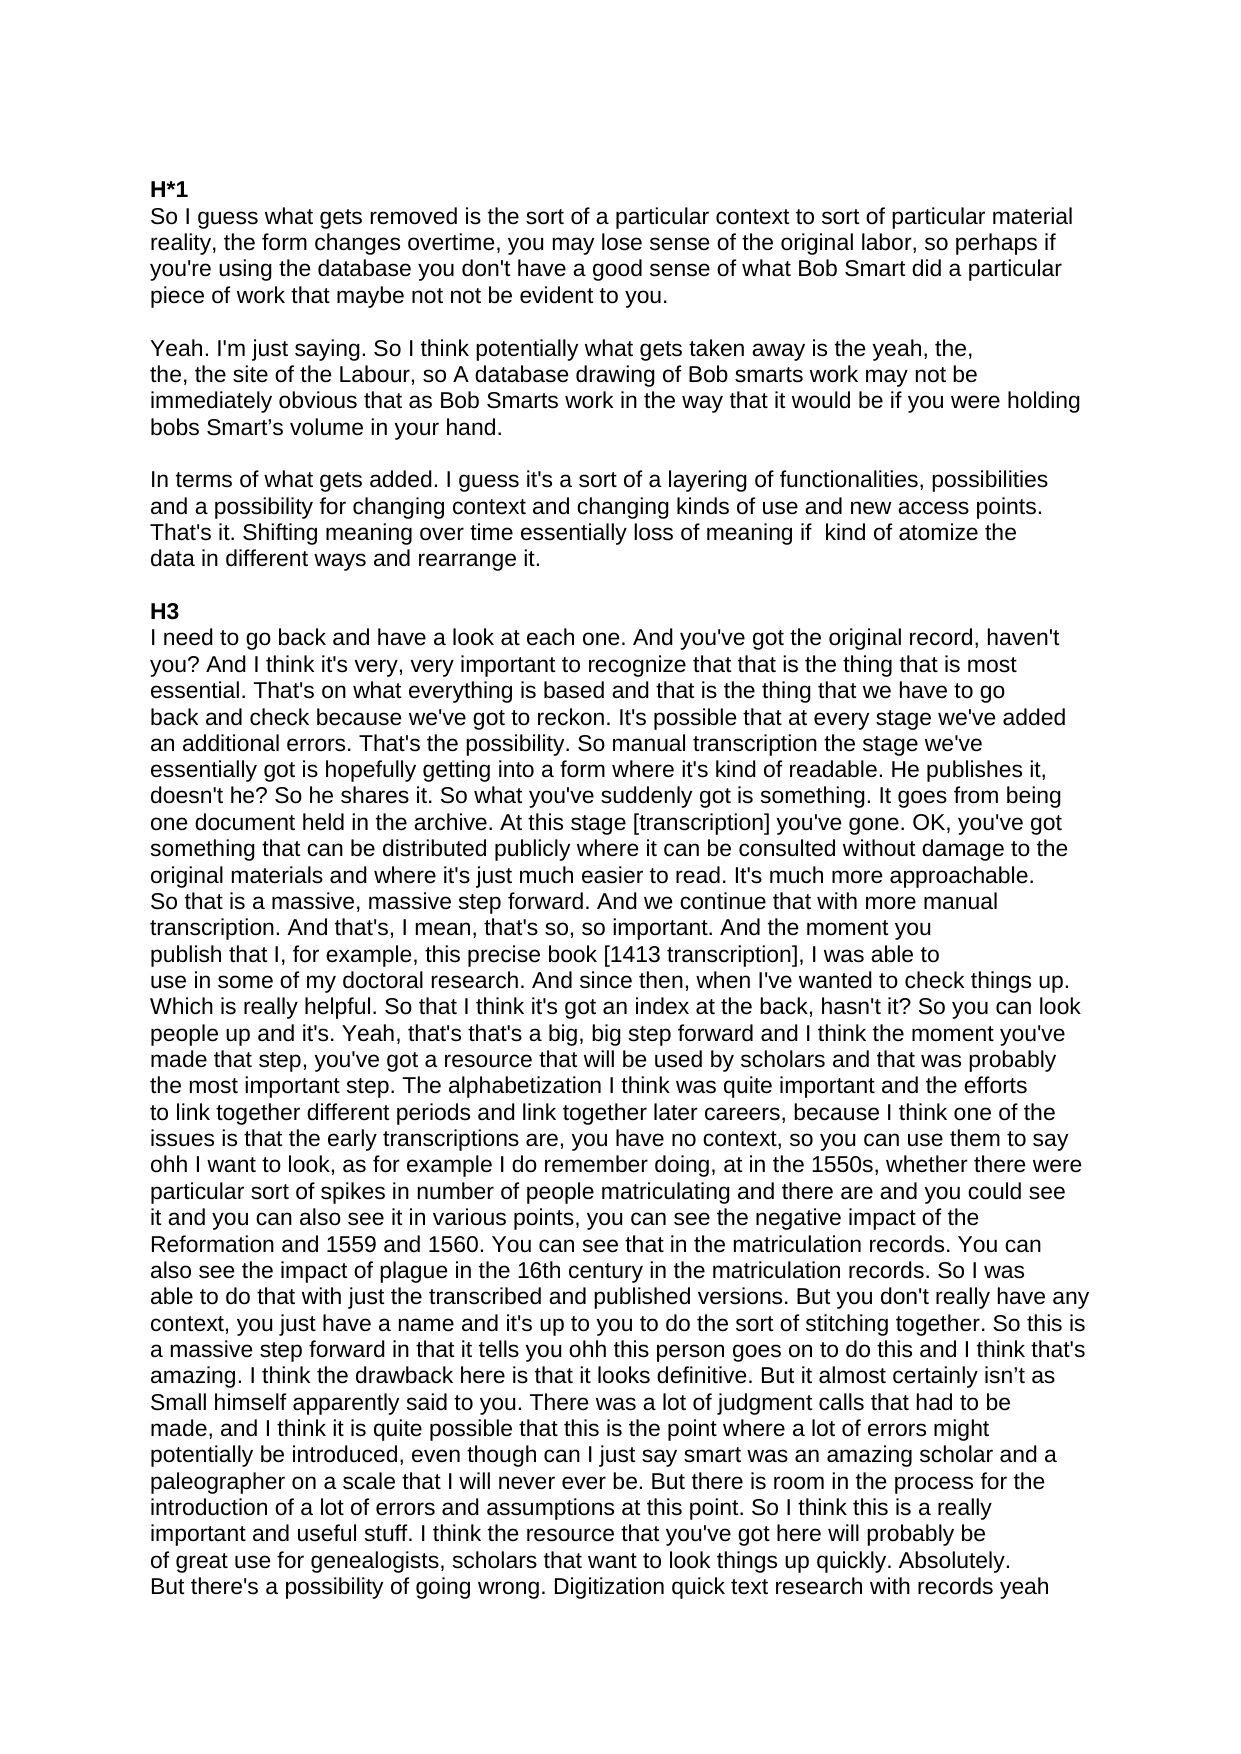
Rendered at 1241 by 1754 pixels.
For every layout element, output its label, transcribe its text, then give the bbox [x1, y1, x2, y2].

text and a possibility for changing context and changing kinds of use and new access points. [150, 493, 1090, 519]
text the most important step. The alphabetization I think was quite important and the efforts [150, 1072, 1090, 1099]
text H3 [150, 598, 1090, 624]
text issues is that the early transcriptions are, you have no context, so you can use them to say ohh I want to look, as for example I do remember doing, at in the 1550s, whether there were [150, 1125, 1090, 1178]
text able to do that with just the transcribed and published versions. But you don't really have any context, you just have a name and it's up to you to do the sort of stitching together. So this is a massive step forward in that it tells you ohh this person goes on to do this and I think that's amazing. I think the drawback here is that it looks definitive. But it almost certainly isn’t as Small himself apparently said to you. There was a lot of judgment calls that had to be [150, 1283, 1090, 1415]
text of great use for genealogists, scholars that want to look things up quickly. Absolutely. [150, 1547, 1090, 1573]
text use in some of my doctoral research. And since then, when I've wanted to check things up. [150, 967, 1090, 993]
text In terms of what gets added. I guess it's a sort of a layering of functionalities, possibilities [150, 466, 1090, 493]
text to link together different periods and link together later careers, because I think one of the [150, 1099, 1090, 1125]
text Which is really helpful. So that I think it's got an index at the back, hasn't it? So you can look people up and it's. Yeah, that's that's a big, big step forward and I think the moment you've made that step, you've got a resource that will be used by scholars and that was probably [150, 993, 1090, 1072]
text So I guess what gets removed is the sort of a particular context to sort of particular material reality, the form changes overtime, you may lose sense of the original labor, so perhaps if [150, 203, 1090, 255]
text made, and I think it is quite possible that this is the point where a lot of errors might potentially be introduced, even though can I just say smart was an amazing scholar and a paleographer on a scale that I will never ever be. But there is room in the process for the introduction of a lot of errors and assumptions at this point. So I think this is a really important and useful stuff. I think the resource that you've got here will probably be [150, 1415, 1090, 1547]
text the, the site of the Labour, so A database drawing of Bob smarts work may not be immediately obvious that as Bob Smarts work in the way that it would be if you were holding bobs Smart’s volume in your hand. [150, 361, 1090, 440]
text you're using the database you don't have a good sense of what Bob Smart did a particular piece of work that maybe not not be evident to you. [150, 255, 1090, 308]
text also see the impact of plague in the 16th century in the matriculation records. So I was [150, 1257, 1090, 1283]
text H*1 [150, 176, 1090, 203]
text But there's a possibility of going wrong. Digitization quick text research with records yeah [150, 1573, 1090, 1599]
text I need to go back and have a look at each one. And you've got the original record, haven't you? And I think it's very, very important to recognize that that is the thing that is most [150, 624, 1090, 677]
text back and check because we've got to reckon. It's possible that at every stage we've added an additional errors. That's the possibility. So manual transcription the stage we've essentially got is hopefully getting into a form where it's kind of readable. He publishes it, doesn't he? So he shares it. So what you've suddenly got is something. It goes from being one document held in the archive. At this stage [transcription] you've gone. OK, you've got something that can be distributed publicly where it can be consulted without damage to the original materials and where it's just much easier to read. It's much more approachable. [150, 703, 1090, 888]
text data in different ways and rearrange it. [150, 545, 1090, 572]
text it and you can also see it in various points, you can see the negative impact of the Reformation and 1559 and 1560. You can see that in the matriculation records. You can [150, 1204, 1090, 1257]
text That's it. Shifting meaning over time essentially loss of meaning if kind of atomize the [150, 519, 1090, 545]
text essential. That's on what everything is based and that is the thing that we have to go [150, 677, 1090, 703]
text Yeah. I'm just saying. So I think potentially what gets taken away is the yeah, the, [150, 334, 1090, 361]
text publish that I, for example, this precise book [1413 transcription], I was able to [150, 941, 1090, 967]
text So that is a massive, massive step forward. And we continue that with more manual transcription. And that's, I mean, that's so, so important. And the moment you [150, 888, 1090, 941]
text particular sort of spikes in number of people matriculating and there are and you could see [150, 1178, 1090, 1204]
